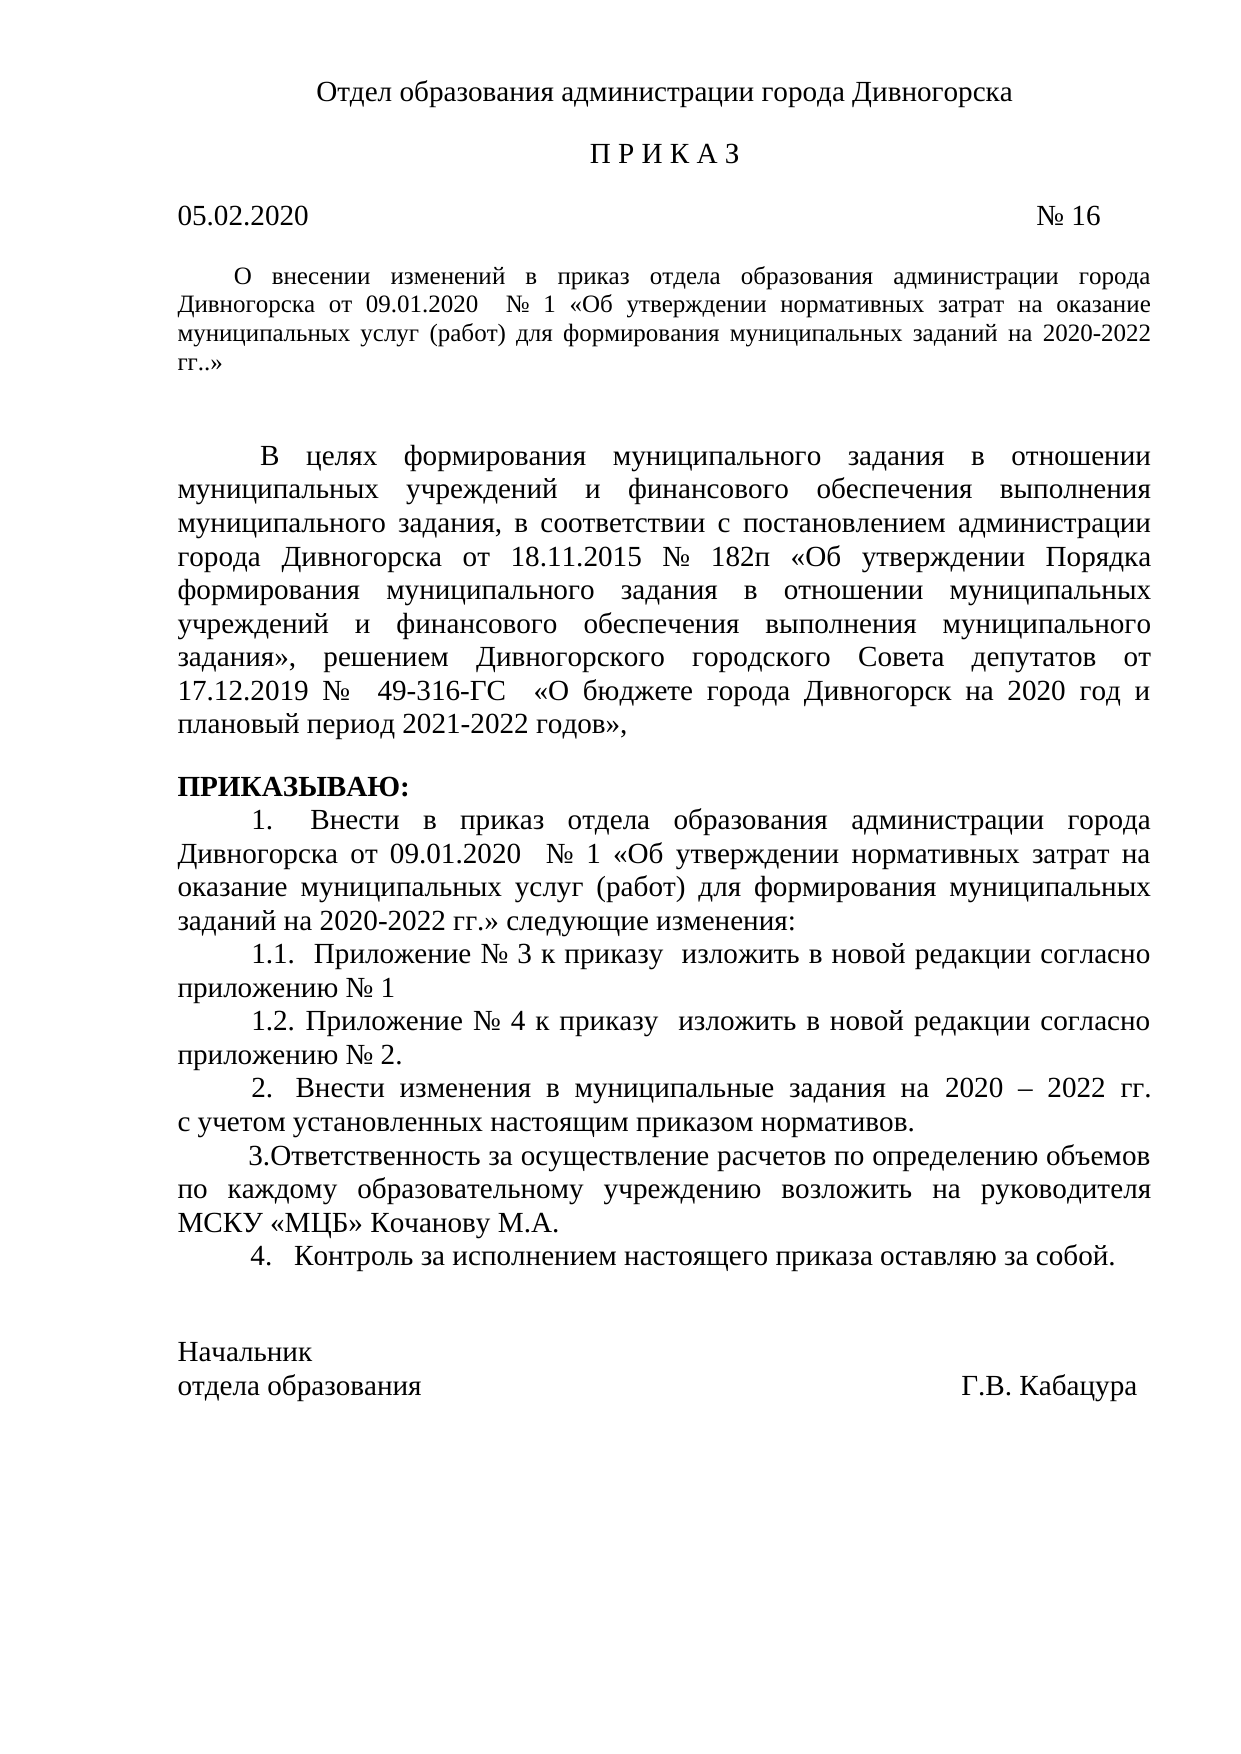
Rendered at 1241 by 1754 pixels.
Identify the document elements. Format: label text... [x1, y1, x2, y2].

text П Р И К А З [177, 136, 1152, 170]
list Внести в приказ отдела образования администрации города Дивногорска от 09.01.2020 № 1 «Об утверждении нормативных затрат на оказание муниципальных услуг (работ) для формирования муниципальных заданий на 2020-2022 гг.» следующие изменения: [177, 802, 1152, 936]
text 05.02.2020 № 16 [177, 198, 1152, 232]
text отдела образования Г.В. Кабацура [177, 1368, 1152, 1401]
text 3.Ответственность за осуществление расчетов по определению объемов по каждому образовательному учреждению возложить на руководителя МСКУ «МЦБ» Кочанову М.А. [177, 1138, 1152, 1238]
text Отдел образования администрации города Дивногорска [177, 74, 1152, 107]
text ПРИКАЗЫВАЮ: [177, 769, 1152, 802]
text 4. Контроль за исполнением настоящего приказа оставляю за собой. [177, 1238, 1152, 1272]
list Внести изменения в муниципальные задания на 2020 – 2022 гг. с учетом установленных настоящим приказом нормативов. [177, 1071, 1152, 1138]
list Приложение № 4 к приказу изложить в новой редакции согласно приложению № 2. [177, 1003, 1152, 1071]
list Приложение № 3 к приказу изложить в новой редакции согласно приложению № 1 [177, 936, 1152, 1003]
text В целях формирования муниципального задания в отношении муниципальных учреждений и финансового обеспечения выполнения муниципального задания, в соответствии с постановлением администрации города Дивногорска от 18.11.2015 № 182п «Об утверждении Порядка формирования муниципального задания в отношении муниципальных учреждений и финансового обеспечения выполнения муниципального задания», решением Дивногорского городского Совета депутатов от 17.12.2019 № 49-316-ГС «О бюджете города Дивногорск на 2020 год и плановый период 2021-2022 годов», [177, 438, 1152, 740]
text О внесении изменений в приказ отдела образования администрации города Дивногорска от 09.01.2020 № 1 «Об утверждении нормативных затрат на оказание муниципальных услуг (работ) для формирования муниципальных заданий на 2020-2022 гг..» [177, 261, 1152, 376]
text Начальник [177, 1334, 1152, 1368]
